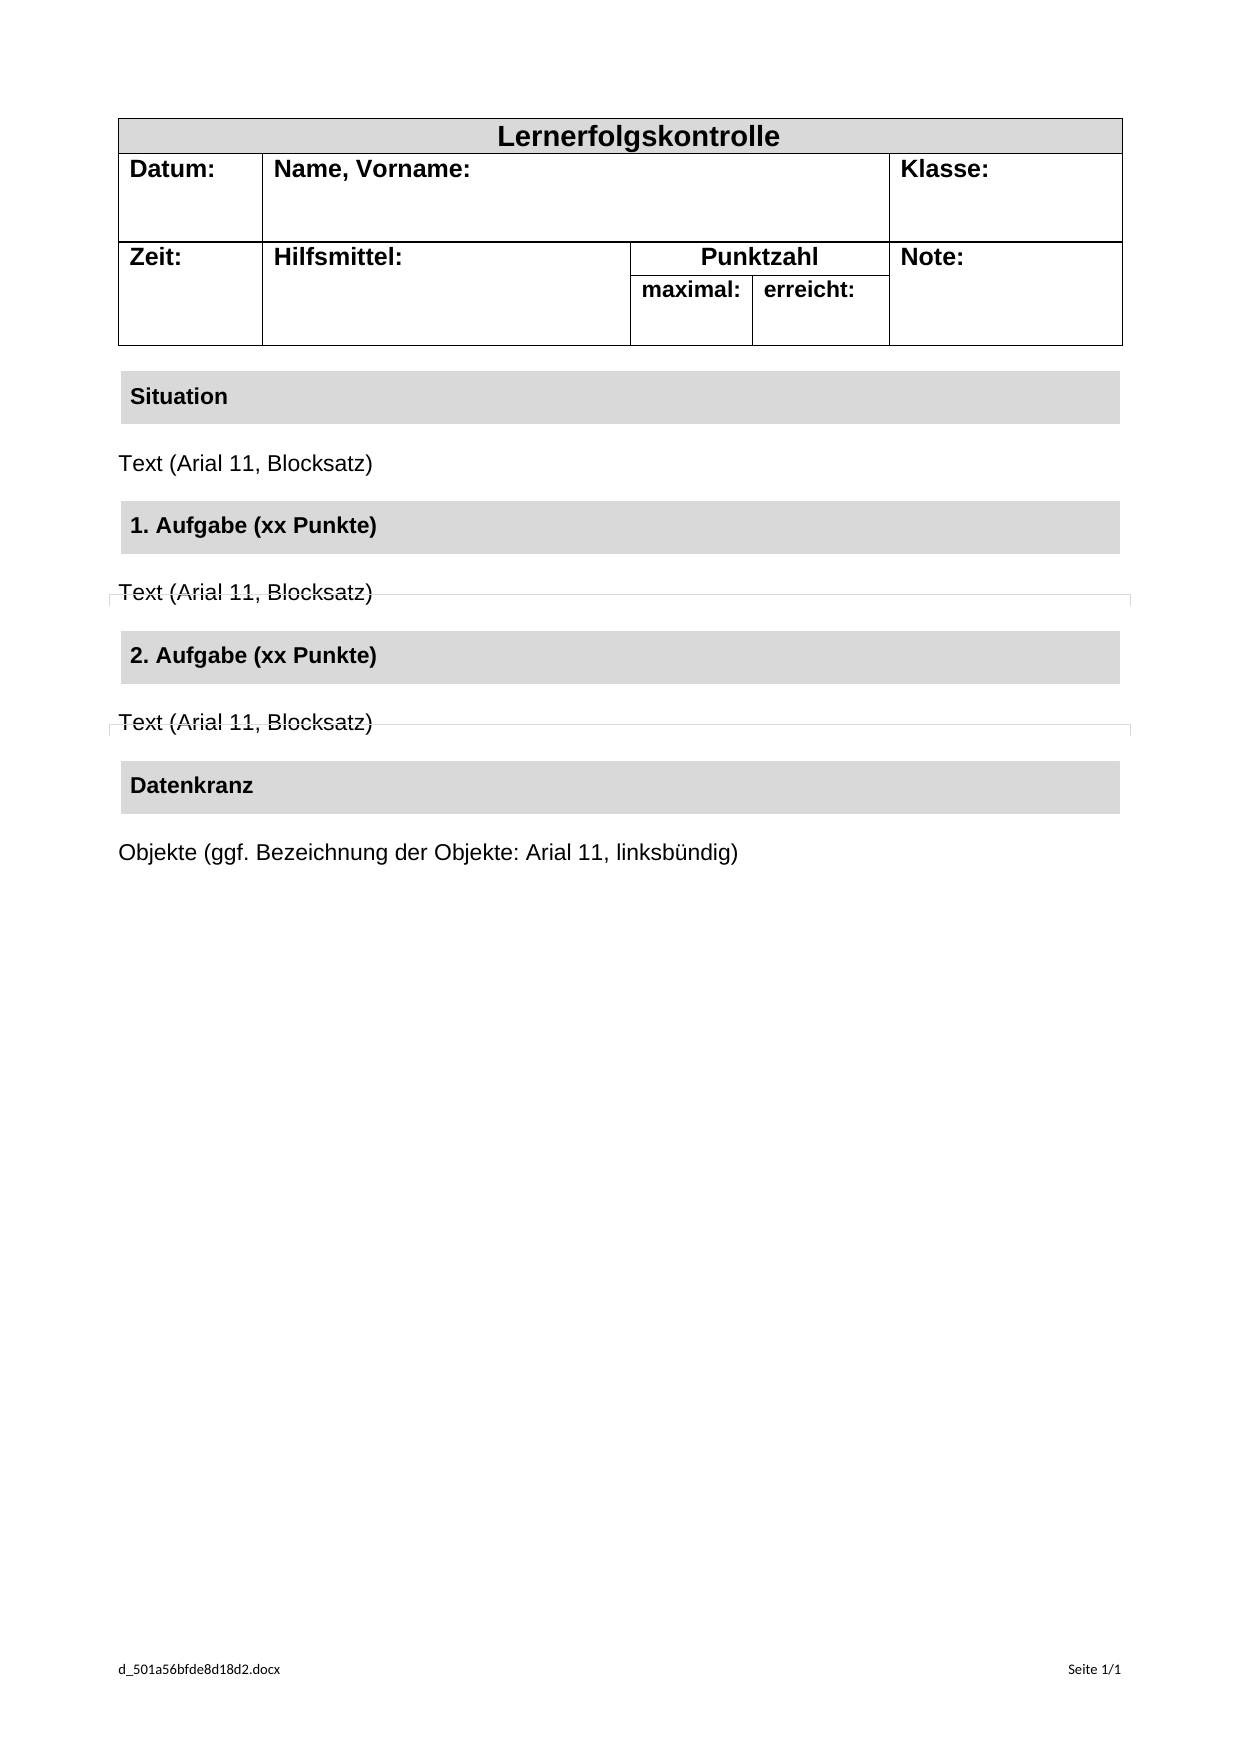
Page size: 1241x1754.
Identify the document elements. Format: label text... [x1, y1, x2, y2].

table_cell Datum: [119, 154, 262, 241]
text Text (Arial 11, Blocksatz) [118, 709, 1122, 724]
table_cell Note: [890, 243, 1122, 345]
table_cell Name, Vorname: [263, 154, 889, 241]
text Text (Arial 11, Blocksatz) [118, 579, 1122, 594]
text 2. Aufgabe (xx Punkte) [122, 632, 1119, 683]
text 1. Aufgabe (xx Punkte) [122, 502, 1119, 553]
table_cell erreicht: [753, 276, 889, 345]
text Text (Arial 11, Blocksatz) [118, 449, 1122, 476]
text Objekte (ggf. Bezeichnung der Objekte: Arial 11, linksbündig) [118, 839, 1122, 865]
table_cell Klasse: [890, 154, 1122, 241]
text Datenkranz [122, 762, 1119, 813]
table_cell Hilfsmittel: [263, 243, 630, 345]
table_cell Zeit: [119, 243, 262, 345]
table_header Lernerfolgskontrolle [119, 119, 1122, 153]
table_cell Punktzahl [631, 243, 889, 275]
text Situation [122, 372, 1119, 423]
table_cell maximal: [631, 276, 752, 345]
